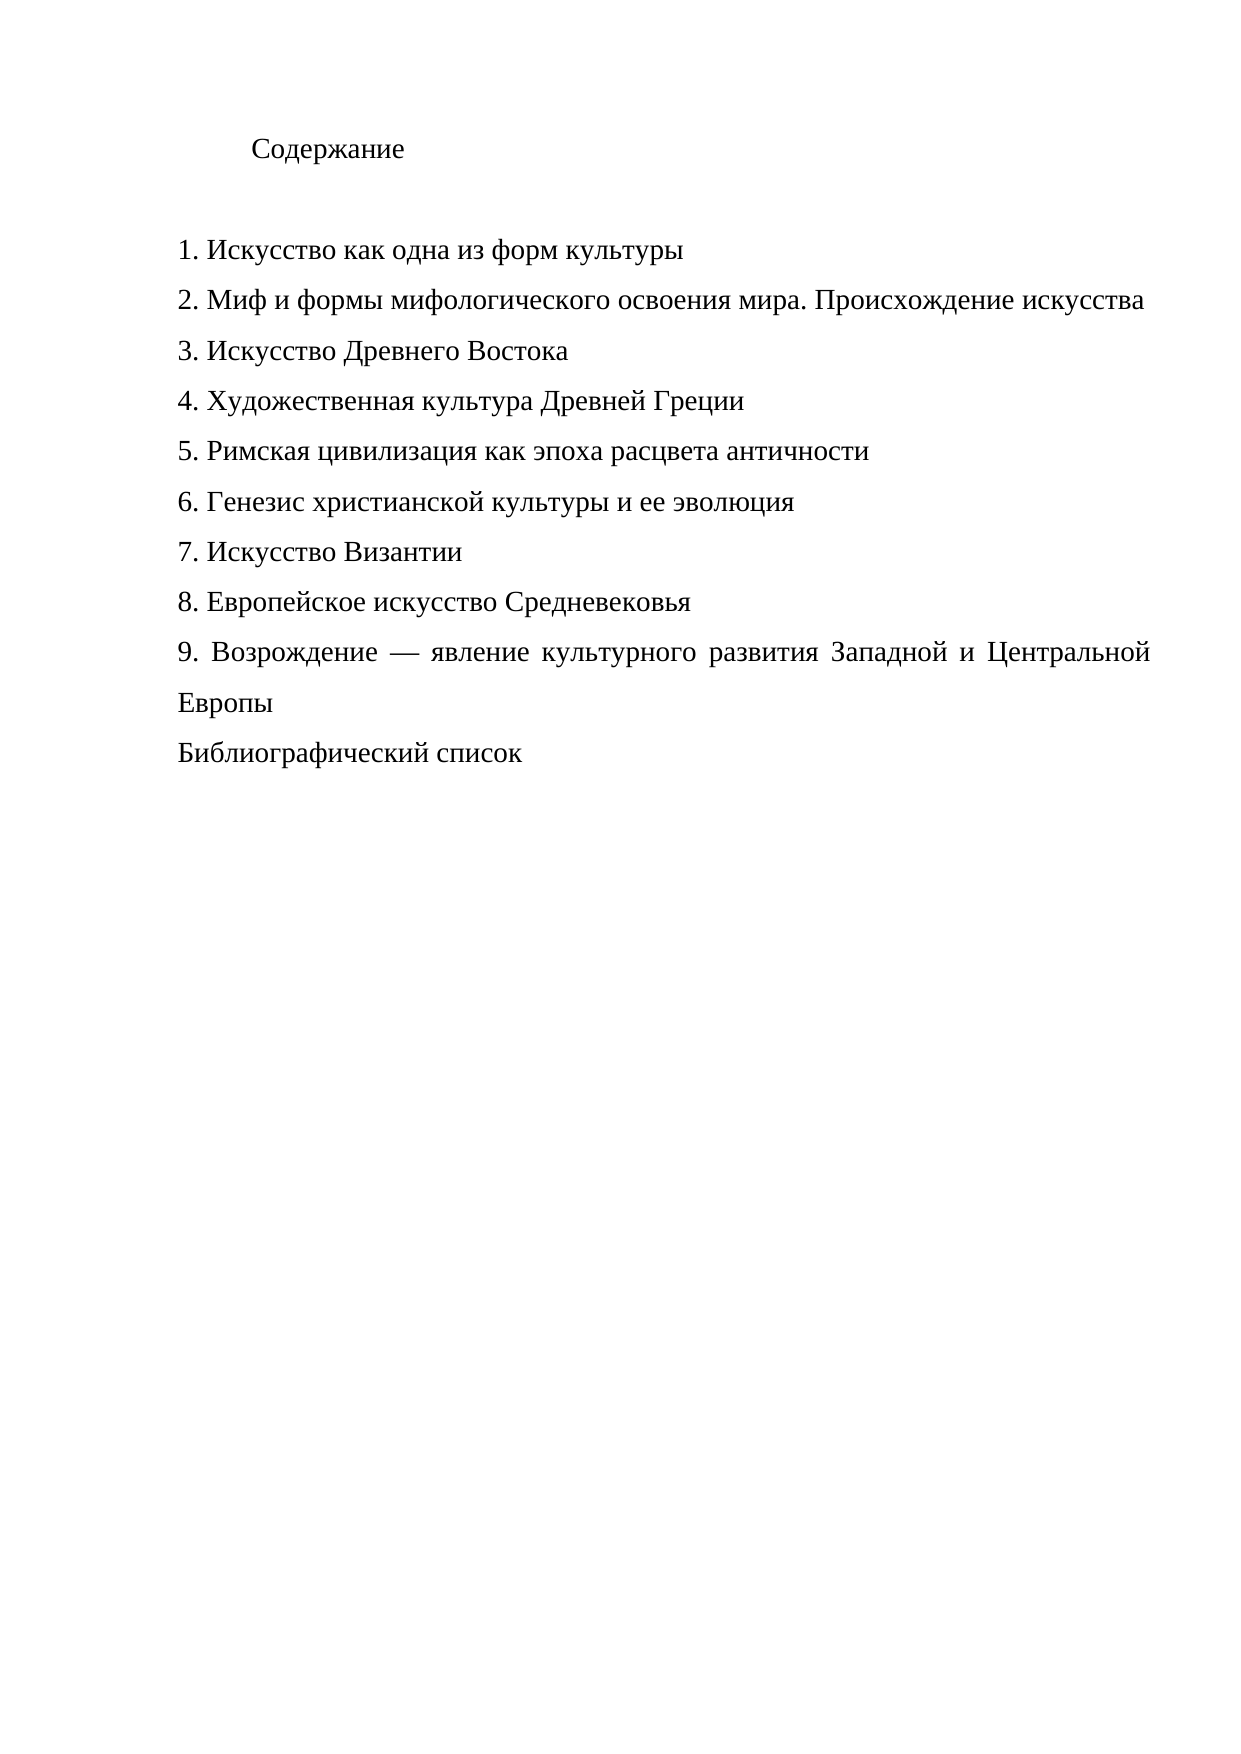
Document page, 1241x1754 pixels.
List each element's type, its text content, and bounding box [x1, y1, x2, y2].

text 6. Генезис христианской культуры и ее эволюция [177, 484, 1152, 517]
text 4. Художественная культура Древней Греции [177, 383, 1152, 417]
text 8. Европейское искусство Средневековья [177, 584, 1152, 618]
text 1. Искусство как одна из форм культуры [177, 232, 1152, 266]
text 9. Возрождение — явление культурного развития Западной и Центральной Европы [177, 634, 1152, 718]
text 5. Римская цивилизация как эпоха расцвета античности [177, 433, 1152, 467]
text Библиографический список [177, 735, 1152, 769]
text 3. Искусство Древнего Востока [177, 333, 1152, 366]
text 7. Искусство Византии [177, 534, 1152, 567]
text Содержание [177, 131, 1152, 165]
text 2. Миф и формы мифологического освоения мира. Происхождение искусства [177, 282, 1152, 316]
